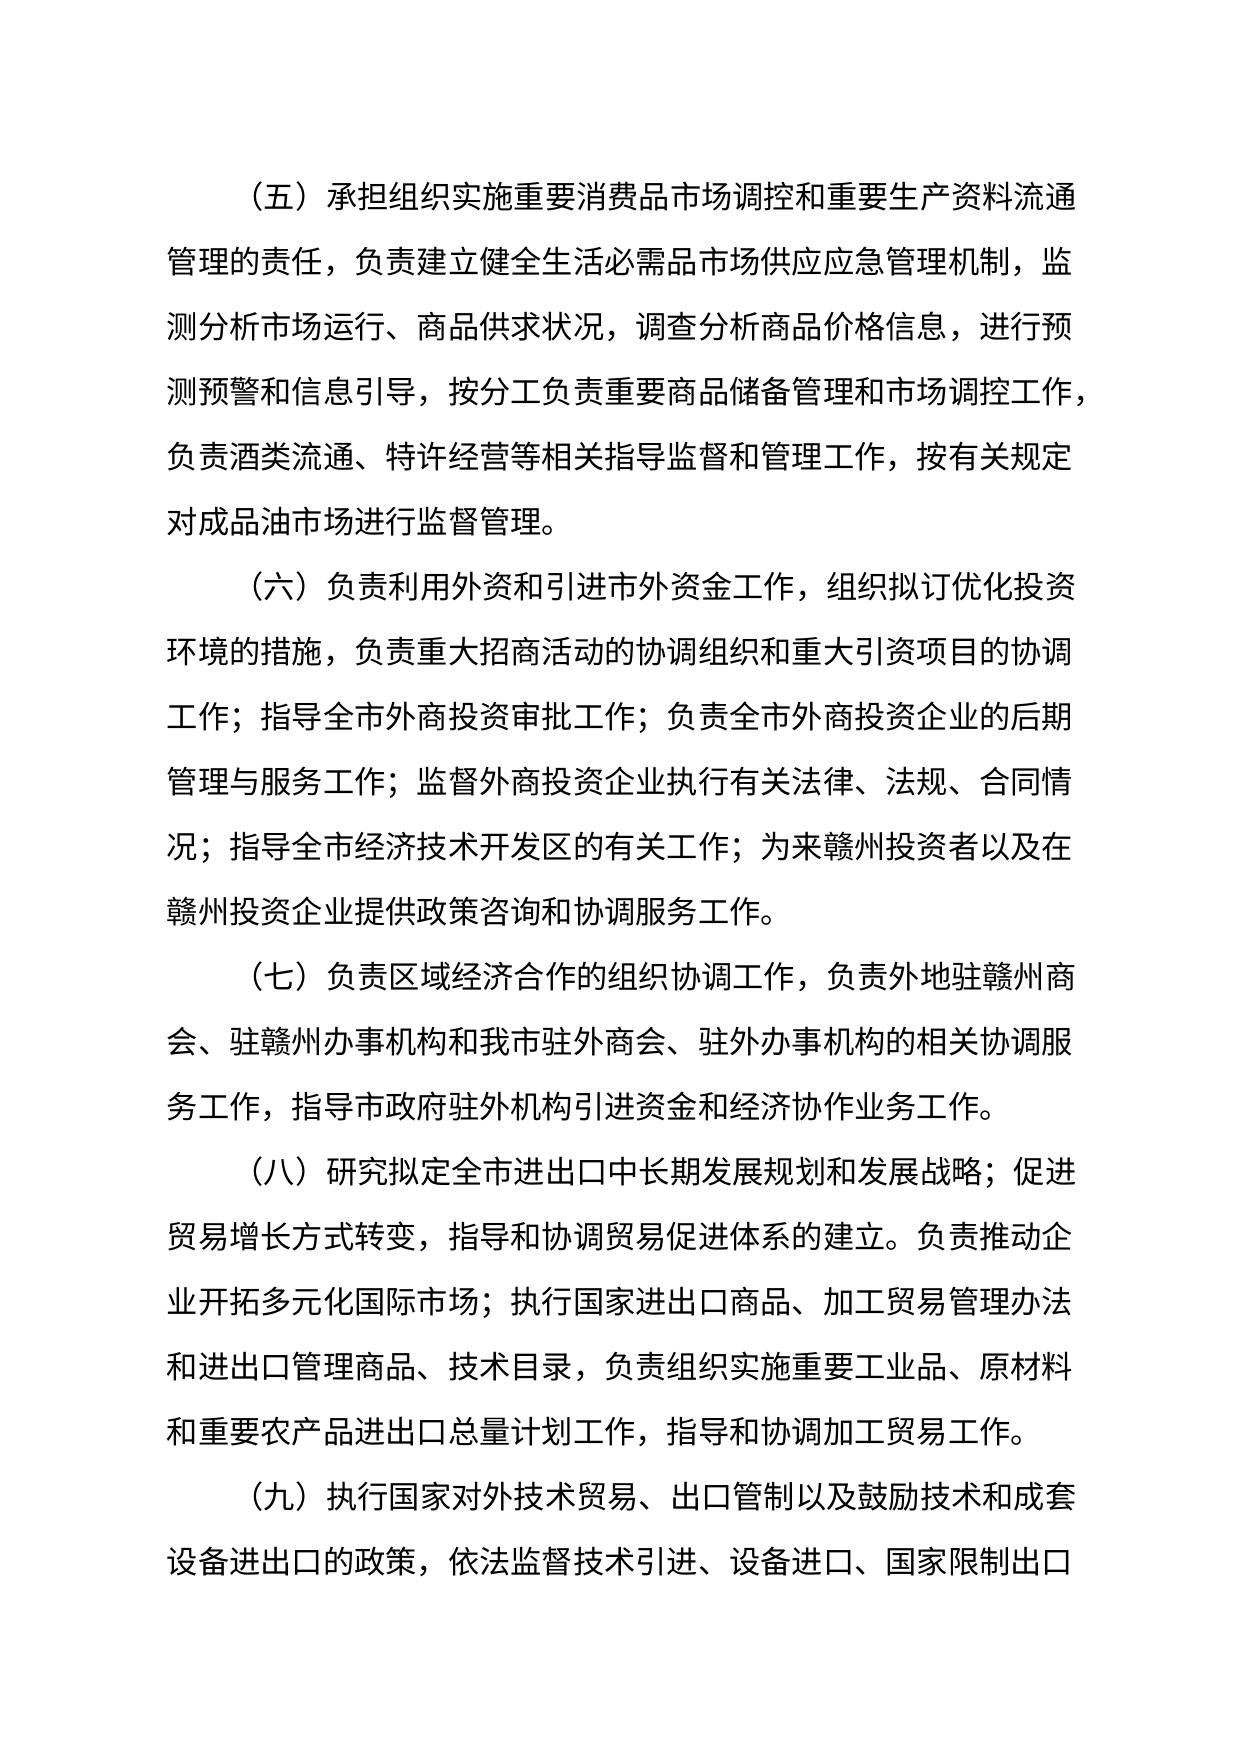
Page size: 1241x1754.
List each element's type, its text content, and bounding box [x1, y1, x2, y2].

text （六）负责利用外资和引进市外资金工作，组织拟订优化投资环境的措施，负责重大招商活动的协调组织和重大引资项目的协调工作；指导全市外商投资审批工作；负责全市外商投资企业的后期管理与服务工作；监督外商投资企业执行有关法律、法规、合同情况；指导全市经济技术开发区的有关工作；为来赣州投资者以及在赣州投资企业提供政策咨询和协调服务工作。 [167, 552, 1085, 942]
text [167, 1462, 1085, 1592]
text （七）负责区域经济合作的组织协调工作，负责外地驻赣州商会、驻赣州办事机构和我市驻外商会、驻外办事机构的相关协调服务工作，指导市政府驻外机构引进资金和经济协作业务工作。 [167, 942, 1085, 1137]
text （五）承担组织实施重要消费品市场调控和重要生产资料流通管理的责任，负责建立健全生活必需品市场供应应急管理机制，监测分析市场运行、商品供求状况，调查分析商品价格信息，进行预测预警和信息引导，按分工负责重要商品储备管理和市场调控工作，负责酒类流通、特许经营等相关指导监督和管理工作，按有关规定对成品油市场进行监督管理。 [167, 162, 1085, 552]
text （八）研究拟定全市进出口中长期发展规划和发展战略；促进贸易增长方式转变，指导和协调贸易促进体系的建立。负责推动企业开拓多元化国际市场；执行国家进出口商品、加工贸易管理办法和进出口管理商品、技术目录，负责组织实施重要工业品、原材料和重要农产品进出口总量计划工作，指导和协调加工贸易工作。 [167, 1137, 1085, 1462]
